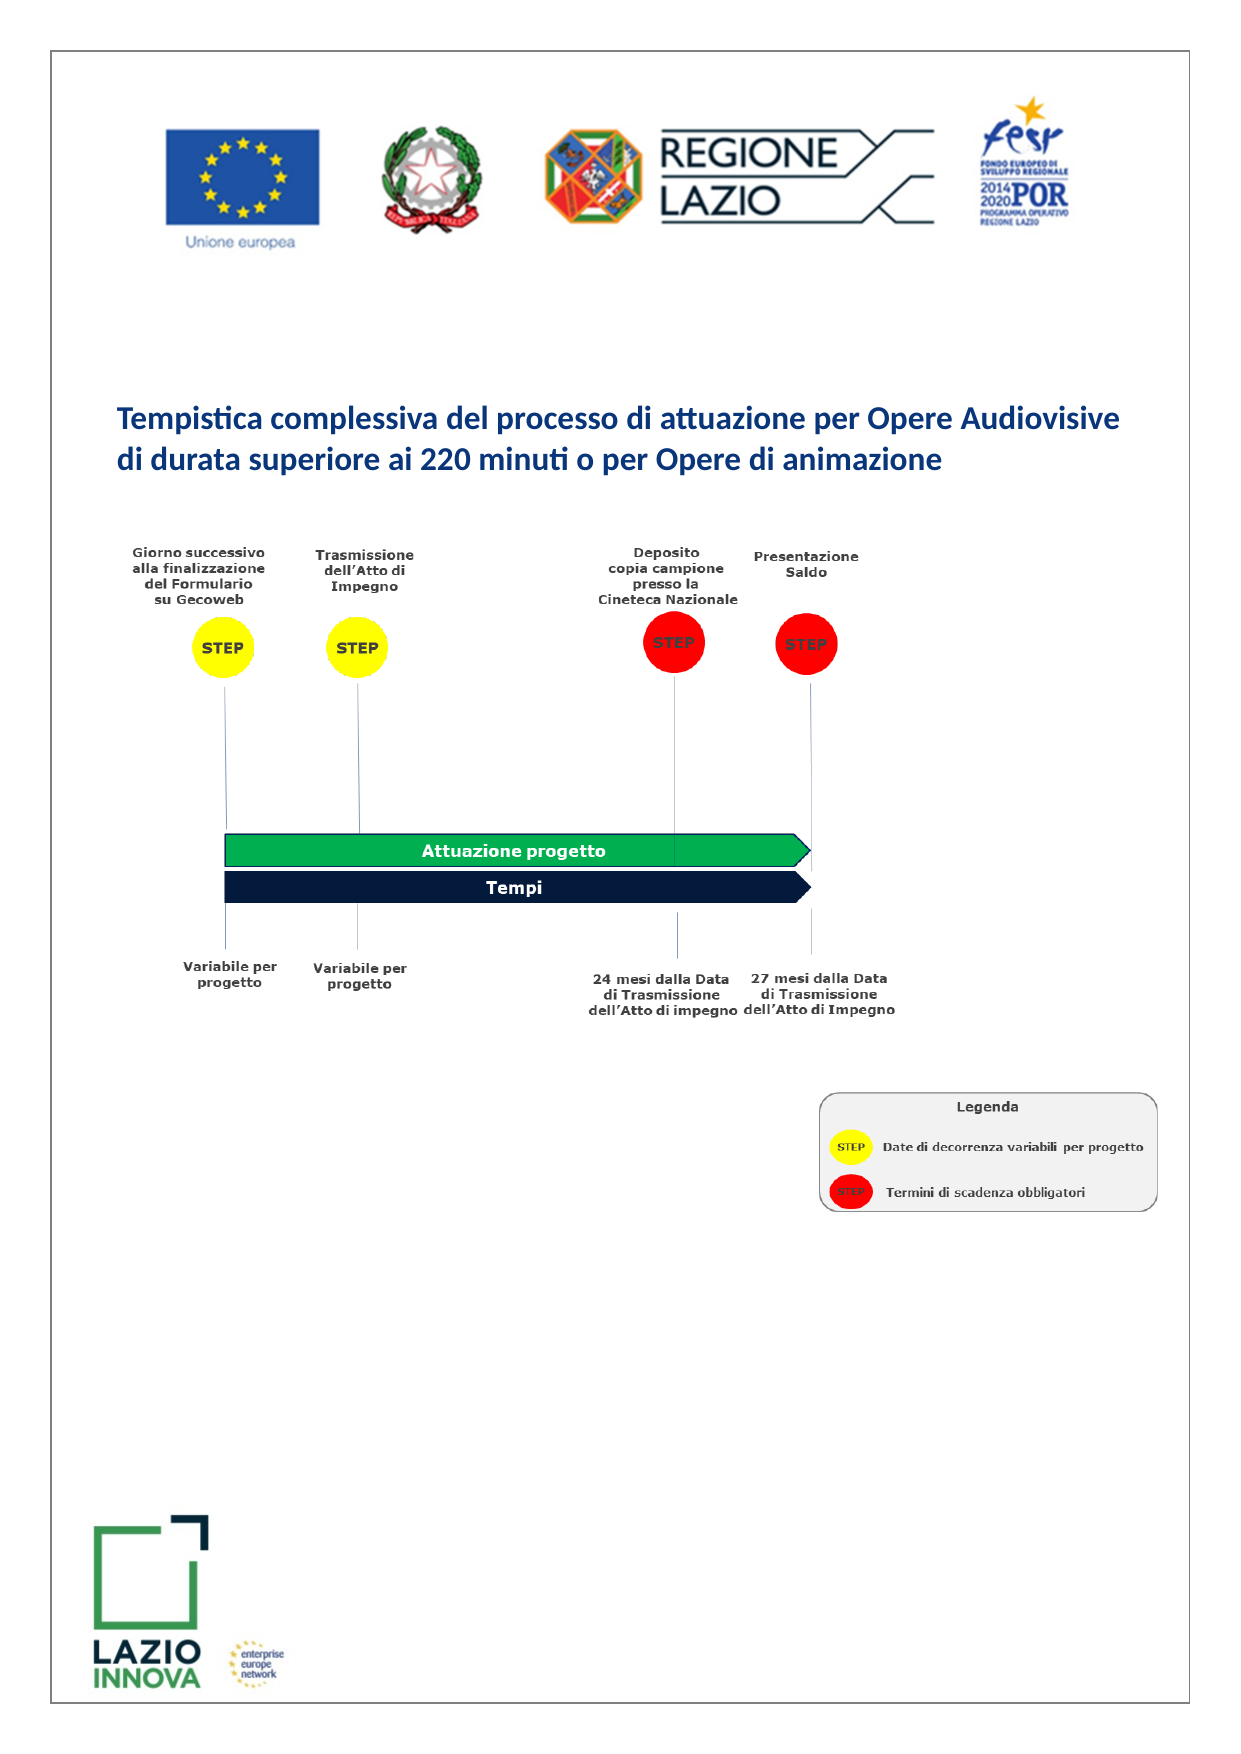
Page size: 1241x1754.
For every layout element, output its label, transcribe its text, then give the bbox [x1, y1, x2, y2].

picture [116, 524, 1158, 1212]
text Tempistica complessiva del processo di attuazione per Opere Audiovisive di durata superiore ai 220 minuti o per Opere di animazione [117, 397, 1123, 479]
picture [0, 1439, 1218, 1754]
picture [53, 1439, 1187, 1701]
picture [147, 72, 1093, 279]
